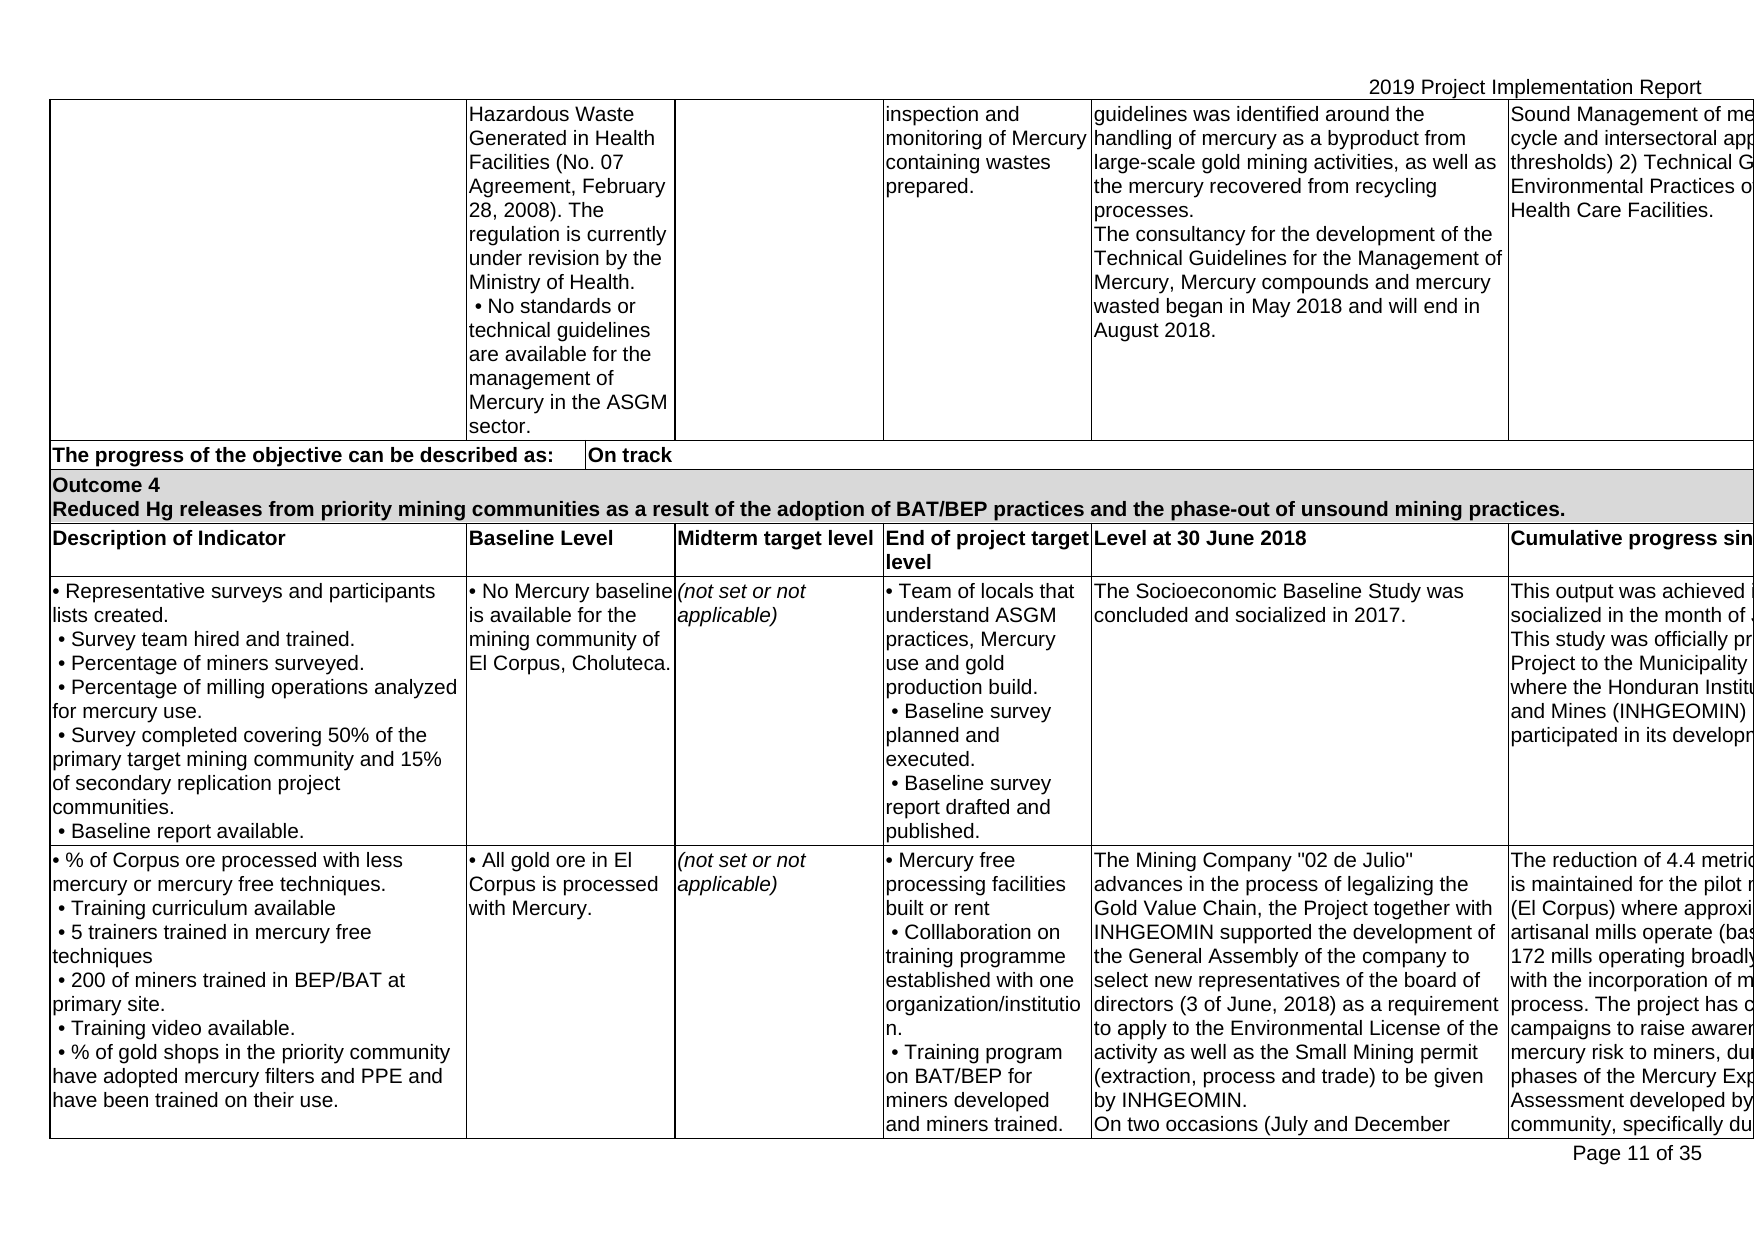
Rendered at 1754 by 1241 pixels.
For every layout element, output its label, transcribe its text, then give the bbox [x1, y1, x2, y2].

table_cell Baseline Level [467, 524, 674, 576]
table_cell • Team of locals that understand ASGM practices, Mercury use and gold production build. • Baseline survey planned and executed. • Baseline survey report drafted and published. [884, 577, 1091, 845]
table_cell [51, 100, 466, 440]
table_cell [1092, 846, 1508, 1138]
table_cell (not set or not applicable) [676, 577, 883, 845]
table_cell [1509, 846, 1753, 1138]
table_cell End of project target level [884, 524, 1091, 576]
table_cell This output was achieved in 2016 and socialized in the month of January 2017. This study was officially presented by the Project to the Municipality of El Corpus, where the Honduran Institute of Geology and Mines (INHGEOMIN) actively participated in its development. [1509, 577, 1753, 845]
table_cell Cumulative progress since project start [1509, 524, 1753, 576]
table_cell Level at 30 June 2018 [1092, 524, 1508, 576]
table_cell On track [586, 441, 1753, 469]
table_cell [884, 846, 1091, 1138]
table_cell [1509, 100, 1753, 440]
table_cell The progress of the objective can be described as: [51, 441, 585, 469]
table_cell The Socioeconomic Baseline Study was concluded and socialized in 2017. [1092, 577, 1508, 845]
table_cell • Representative surveys and participants lists created. • Survey team hired and trained. • Percentage of miners surveyed. • Percentage of milling operations analyzed for mercury use. • Survey completed covering 50% of the primary target mining community and 15% of secondary replication project communities. • Baseline report available. [51, 577, 466, 845]
table_cell Midterm target level [676, 524, 883, 576]
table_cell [467, 100, 674, 440]
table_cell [467, 846, 674, 1138]
table_cell • No Mercury baseline is available for the mining community of El Corpus, Choluteca. [467, 577, 674, 845]
table_cell Description of Indicator [51, 524, 466, 576]
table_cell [676, 100, 883, 440]
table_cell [1092, 100, 1508, 440]
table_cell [884, 100, 1091, 440]
table_cell Outcome 4 Reduced Hg releases from priority mining communities as a result of the adoption of BAT/BEP practices and the phase-out of unsound mining practices. [51, 470, 1753, 522]
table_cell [51, 846, 466, 1138]
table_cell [676, 846, 883, 1138]
